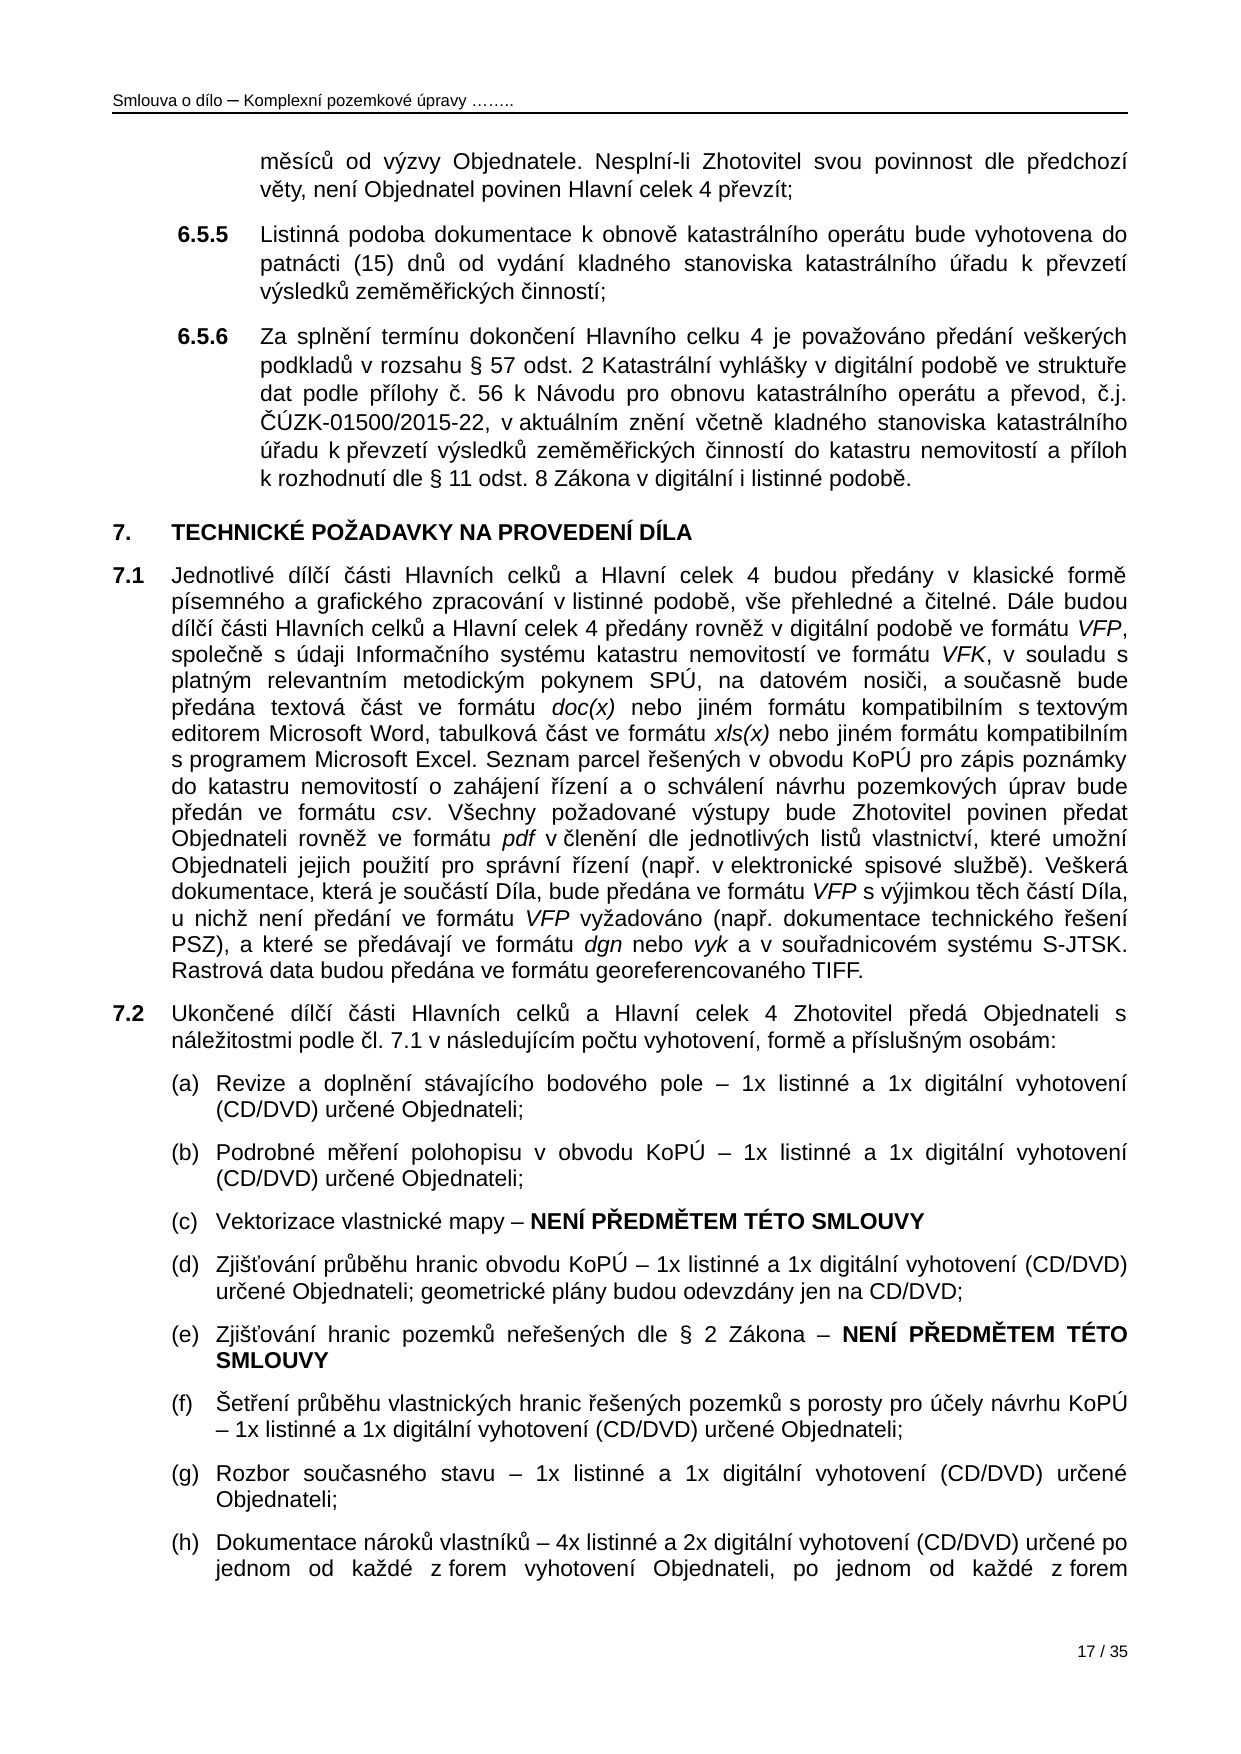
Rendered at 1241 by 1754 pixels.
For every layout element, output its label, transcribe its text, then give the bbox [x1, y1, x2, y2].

list Revize a doplnění stávajícího bodového pole – 1x listinné a 1x digitální vyhotovení (CD/DVD) určené Objednateli; [171, 1069, 1128, 1122]
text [177, 148, 1128, 202]
text Listinná podoba dokumentace k obnově katastrálního operátu bude vyhotovena do patnácti (15) dnů od vydání kladného stanoviska katastrálního úřadu k převzetí výsledků zeměměřických činností; [177, 221, 1128, 304]
list Zjišťování průběhu hranic obvodu KoPÚ – 1x listinné a 1x digitální vyhotovení (CD/DVD) určené Objednateli; geometrické plány budou odevzdány jen na CD/DVD; [171, 1251, 1128, 1304]
list Zjišťování hranic pozemků neřešených dle § 2 Zákona – NENÍ PŘEDMĚTEM TÉTO SMLOUVY [171, 1321, 1128, 1373]
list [171, 1529, 1128, 1582]
list Rozbor současného stavu – 1x listinné a 1x digitální vyhotovení (CD/DVD) určené Objednateli; [171, 1459, 1128, 1512]
list Šetření průběhu vlastnických hranic řešených pozemků s porosty pro účely návrhu KoPÚ – 1x listinné a 1x digitální vyhotovení (CD/DVD) určené Objednateli; [171, 1390, 1128, 1443]
list Podrobné měření polohopisu v obvodu KoPÚ – 1x listinné a 1x digitální vyhotovení (CD/DVD) určené Objednateli; [171, 1139, 1128, 1192]
text Technické požadavky na provedení díla [112, 519, 1128, 545]
text Ukončené dílčí části Hlavních celků a Hlavní celek 4 Zhotovitel předá Objednateli s náležitostmi podle čl. 7.1 v následujícím počtu vyhotovení, formě a příslušným osobám: [112, 1000, 1128, 1053]
list Vektorizace vlastnické mapy – NENÍ PŘEDMĚTEM TÉTO SMLOUVY [171, 1208, 1128, 1235]
text Za splnění termínu dokončení Hlavního celku 4 je považováno předání veškerých podkladů v rozsahu § 57 odst. 2 Katastrální vyhlášky v digitální podobě ve struktuře dat podle přílohy č. 56 k Návodu pro obnovu katastrálního operátu a převod, č.j. ČÚZK-01500/2015-22, v aktuálním znění včetně kladného stanoviska katastrálního úřadu k převzetí výsledků zeměměřických činností do katastru nemovitostí a příloh k rozhodnutí dle § 11 odst. 8 Zákona v digitální i listinné podobě. [177, 323, 1128, 492]
text Jednotlivé dílčí části Hlavních celků a Hlavní celek 4 budou předány v klasické formě písemného a grafického zpracování v listinné podobě, vše přehledné a čitelné. Dále budou dílčí části Hlavních celků a Hlavní celek 4 předány rovněž v digitální podobě ve formátu VFP, společně s údaji Informačního systému katastru nemovitostí ve formátu VFK, v souladu s platným relevantním metodickým pokynem SPÚ, na datovém nosiči, a současně bude předána textová část ve formátu doc(x) nebo jiném formátu kompatibilním s textovým editorem Microsoft Word, tabulková část ve formátu xls(x) nebo jiném formátu kompatibilním s programem Microsoft Excel. Seznam parcel řešených v obvodu KoPÚ pro zápis poznámky do katastru nemovitostí o zahájení řízení a o schválení návrhu pozemkových úprav bude předán ve formátu csv. Všechny požadované výstupy bude Zhotovitel povinen předat Objednateli rovněž ve formátu pdf v členění dle jednotlivých listů vlastnictví, které umožní Objednateli jejich použití pro správní řízení (např. v elektronické spisové službě). Veškerá dokumentace, která je součástí Díla, bude předána ve formátu VFP s výjimkou těch částí Díla, u nichž není předání ve formátu VFP vyžadováno (např. dokumentace technického řešení PSZ), a které se předávají ve formátu dgn nebo vyk a v souřadnicovém systému S-JTSK. Rastrová data budou předána ve formátu georeferencovaného TIFF. [112, 562, 1128, 983]
